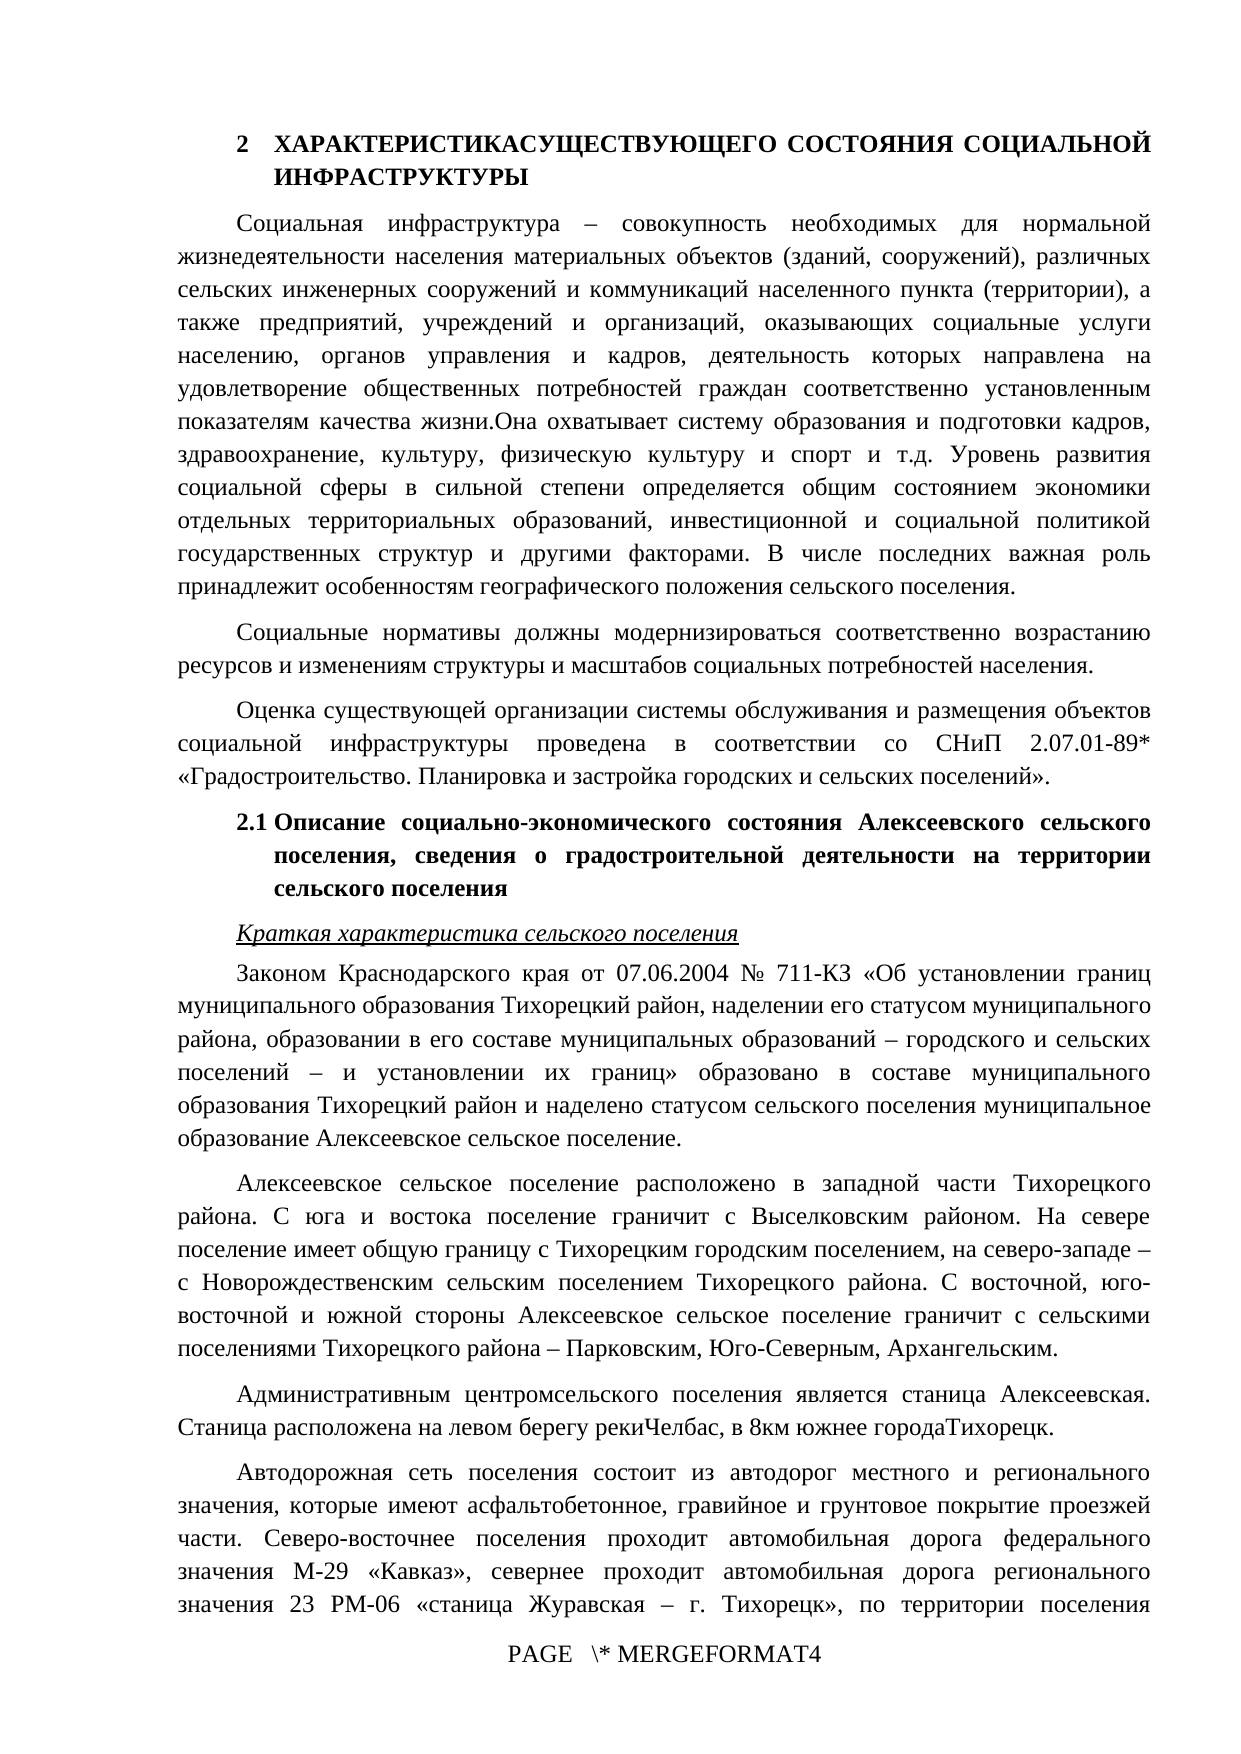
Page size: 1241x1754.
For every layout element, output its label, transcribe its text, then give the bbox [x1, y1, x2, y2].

text Краткая характеристика сельского поселения [177, 918, 1152, 947]
text Административным центромсельского поселения является станица Алексеевская. Станица расположена на левом берегу рекиЧелбас, в 8км южнее городаТихорецк. [177, 1379, 1152, 1441]
text Алексеевское сельское поселение расположено в западной части Тихорецкого района. С юга и востока поселение граничит с Выселковским районом. На севере поселение имеет общую границу с Тихорецким городским поселением, на северо-западе – с Новорождественским сельским поселением Тихорецкого района. С восточной, юго-восточной и южной стороны Алексеевское сельское поселение граничит с сельскими поселениями Тихорецкого района – Парковским, Юго-Северным, Архангельским. [177, 1168, 1152, 1362]
text Социальные нормативы должны модернизироваться соответственно возрастанию ресурсов и изменениям структуры и масштабов социальных потребностей населения. [177, 617, 1152, 678]
text ХАРАКТЕРИСТИКАСУЩЕСТВУЮЩЕГО СОСТОЯНИЯ СОЦИАЛЬНОЙ ИНФРАСТРУКТУРЫ [236, 129, 1152, 191]
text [177, 1457, 1152, 1618]
text Оценка существующей организации системы обслуживания и размещения объектов социальной инфраструктуры проведена в соответствии со СНиП 2.07.01-89* «Градостроительство. Планировка и застройка городских и сельских поселений». [177, 695, 1152, 790]
text Описание социально-экономического состояния Алексеевского сельского поселения, сведения о градостроительной деятельности на территории сельского поселения [236, 807, 1152, 902]
text Социальная инфраструктура – совокупность необходимых для нормальной жизнедеятельности населения материальных объектов (зданий, сооружений), различных сельских инженерных сооружений и коммуникаций населенного пункта (территории), а также предприятий, учреждений и организаций, оказывающих социальные услуги населению, органов управления и кадров, деятельность которых направлена на удовлетворение общественных потребностей граждан соответственно установленным показателям качества жизни.Она охватывает систему образования и подготовки кадров, здравоохранение, культуру, физическую культуру и спорт и т.д. Уровень развития социальной сферы в сильной степени определяется общим состоянием экономики отдельных территориальных образований, инвестиционной и социальной политикой государственных структур и другими факторами. В числе последних важная роль принадлежит особенностям географического положения сельского поселения. [177, 208, 1152, 600]
text Законом Краснодарского края от 07.06.2004 № 711-КЗ «Об установлении границ муниципального образования Тихорецкий район, наделении его статусом муниципального района, образовании в его составе муниципальных образований – городского и сельских поселений – и установлении их границ» образовано в составе муниципального образования Тихорецкий район и наделено статусом сельского поселения муниципальное образование Алексеевское сельское поселение. [177, 958, 1152, 1151]
